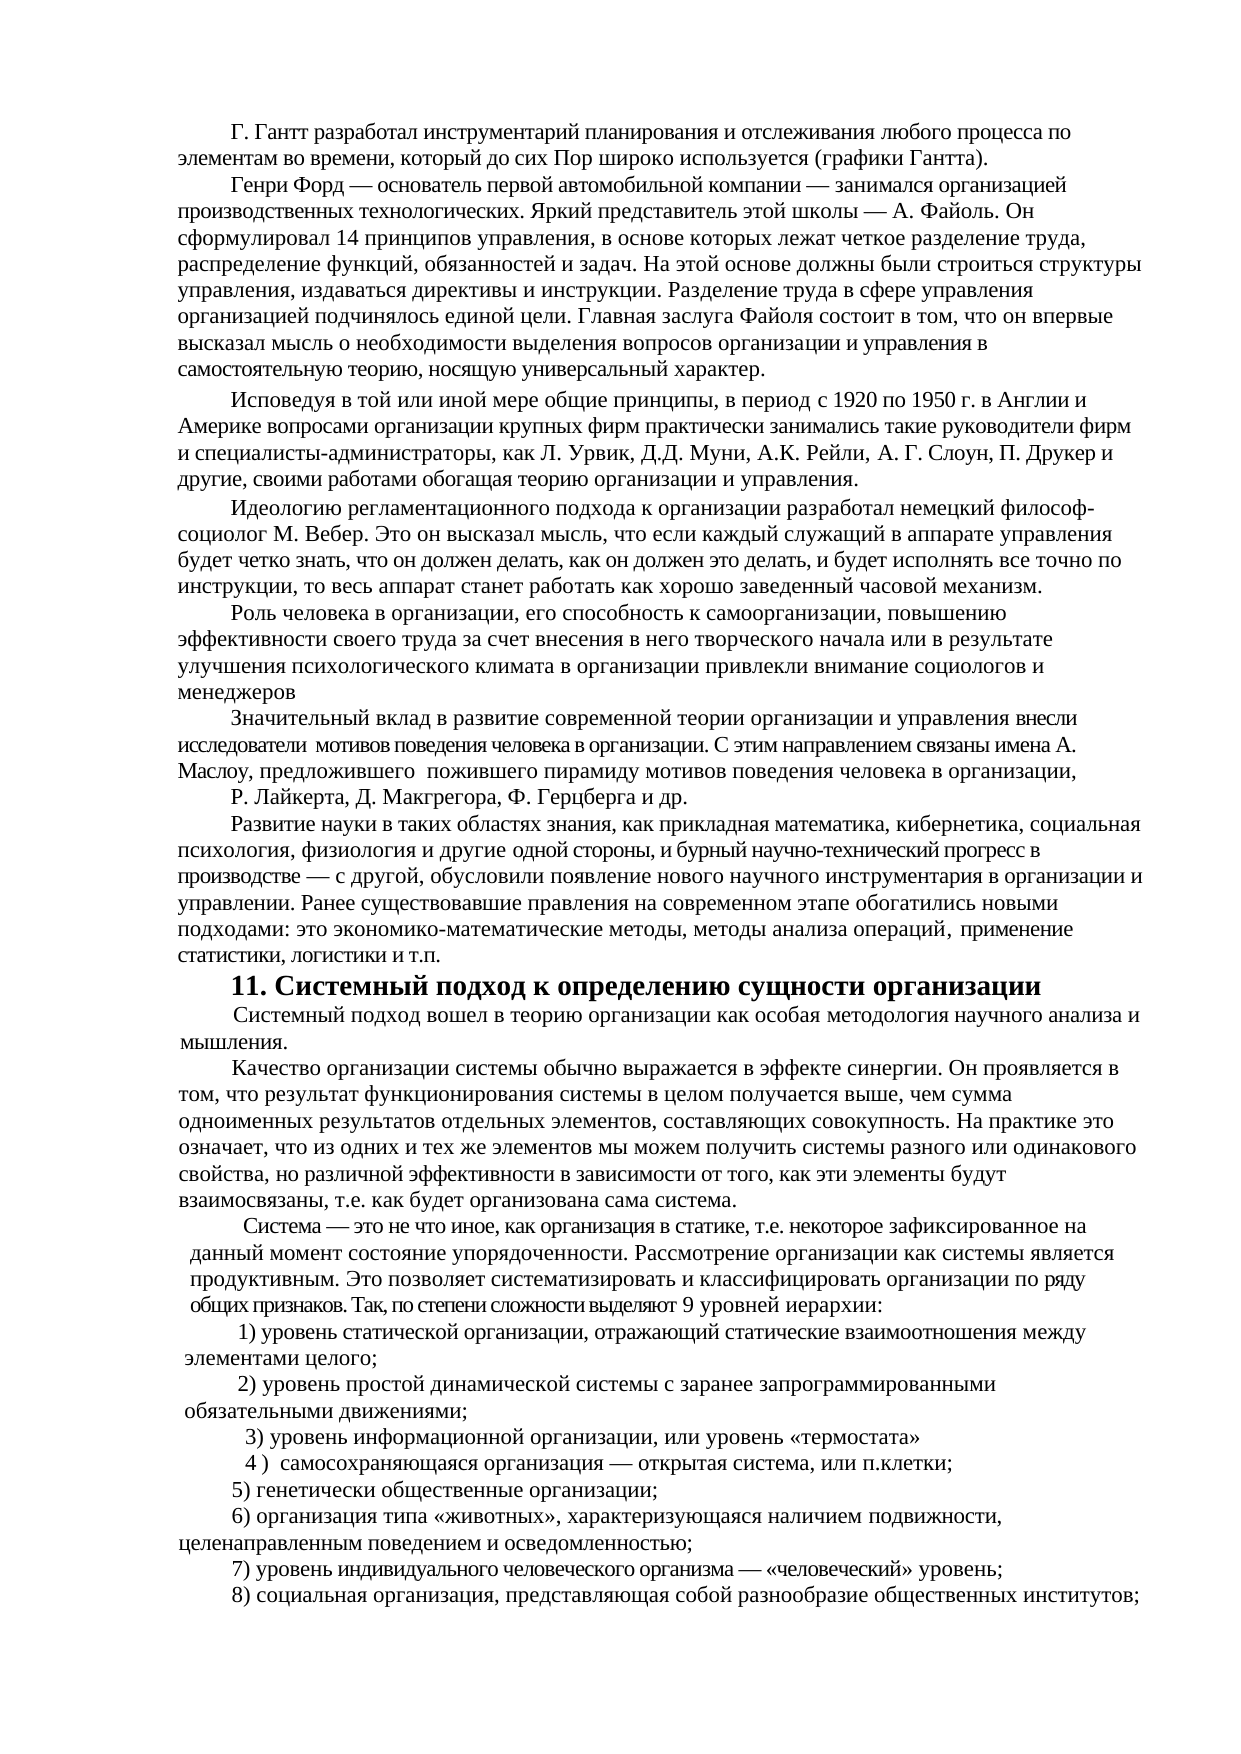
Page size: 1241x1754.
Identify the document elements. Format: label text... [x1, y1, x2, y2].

text Системный подход вошел в теорию организации как особая методология научного анализа и мышления. [180, 1001, 1148, 1054]
text Г. Гантт разработал инструментарий планирования и отслеживания любого процесса по элементам во времени, который до сих Пор широко используется (графики Гантта). [177, 118, 1144, 171]
text Качество организации системы обычно выражается в эффекте синергии. Он проявляется в том, что результат функционирования системы в целом получается выше, чем сумма одноименных результатов отдельных элементов, составляющих совокупность. На практике это означает, что из одних и тех же элементов мы можем получить системы разного или одинакового свойства, но различной эффективности в зависимости от того, как эти элементы будут взаимосвязаны, т.е. как будет организована сама система. [178, 1054, 1147, 1212]
text 8) социальная организация, представляющая собой разнообразие общественных институтов; [178, 1581, 1152, 1608]
text Система — это не что иное, как организация в статике, т.е. некоторое зафиксированное на данный момент состояние упорядоченности. Рассмотрение организации как системы является продуктивным. Это позволяет систематизировать и классифицировать организации по ряду общих признаков. Так, по степени сложности выделяют 9 уровней иерархии: [190, 1212, 1144, 1318]
text 11. Системный подход к определению сущности организации [177, 968, 1152, 1001]
text 2) уровень простой динамической системы с заранее запрограммированными обязательными движениями; [184, 1370, 1145, 1423]
text 6) организация типа «животных», характеризующаяся наличием подвижности, целенаправленным поведением и осведомленностью; [178, 1502, 1152, 1555]
text Идеологию регламентационного подхода к организации разработал немецкий философ-социолог М. Вебер. Это он высказал мысль, что если каждый служащий в аппарате управления будет четко знать, что он должен делать, как он должен это делать, и будет исполнять все точно по инструкции, то весь аппарат станет работать как хорошо заведенный часовой механизм. [177, 493, 1139, 599]
text Развитие науки в таких областях знания, как прикладная математика, кибернетика, социальная психология, физиология и другие одной стороны, и бурный научно-технический прогресс в производстве — с другой, обусловили появление нового научного инструментария в организации и управлении. Ранее существовавшие правления на современном этапе обогатились новыми подходами: это экономико-математические методы, методы анализа операций, применение статистики, логистики и т.п. [177, 810, 1152, 968]
text Р. Лайкерта, Д. Макгрегора, Ф. Герцберга и др. [177, 783, 1152, 810]
text Значительный вклад в развитие современной теории организации и управления внесли исследователи мотивов поведения человека в организации. С этим направлением связаны имена А. Маслоу, предложившего пожившего пирамиду мотивов поведения человека в организации, [177, 704, 1152, 783]
text Генри Форд — основатель первой автомобильной компании — занимался организацией производственных технологических. Яркий представитель этой школы — А. Файоль. Он сформулировал 14 принципов управления, в основе которых лежат четкое разделение труда, распределение функций, обязанностей и задач. На этой основе должны были строиться структуры управления, издаваться директивы и инструкции. Разделение труда в сфере управления организацией подчинялось единой цели. Главная заслуга Файоля состоит в том, что он впервые высказал мысль о необходимости выделения вопросов организации и управления в самостоятельную теорию, носящую универсальный характер. [177, 171, 1152, 382]
text 5) генетически общественные организации; [178, 1476, 1152, 1502]
text 3) уровень информационной организации, или уровень «термостата» [192, 1423, 1152, 1449]
text 7) уровень индивидуального человеческого организма — «человеческий» уровень; [178, 1555, 1152, 1581]
text Исповедуя в той или иной мере общие принципы, в период с 1920 по . в Англии и Америке вопросами организации крупных фирм практически занимались такие руководители фирм и специалисты-администраторы, как Л. Урвик, Д.Д. Муни, А.К. Рейли, А. Г. Слоун, П. Друкер и другие, своими работами обогащая теорию организации и управления. [177, 386, 1145, 492]
text 1) уровень статической организации, отражающий статические взаимоотношения между элементами целого; [184, 1318, 1145, 1370]
text 4 ) самосохраняющаяся организация — открытая система, или п.клетки; [192, 1449, 1152, 1476]
text Роль человека в организации, его способность к самоорганизации, повышению эффективности своего труда за счет внесения в него творческого начала или в результате улучшения психологического климата в организации привлекли внимание социологов и менеджеров [177, 599, 1152, 704]
